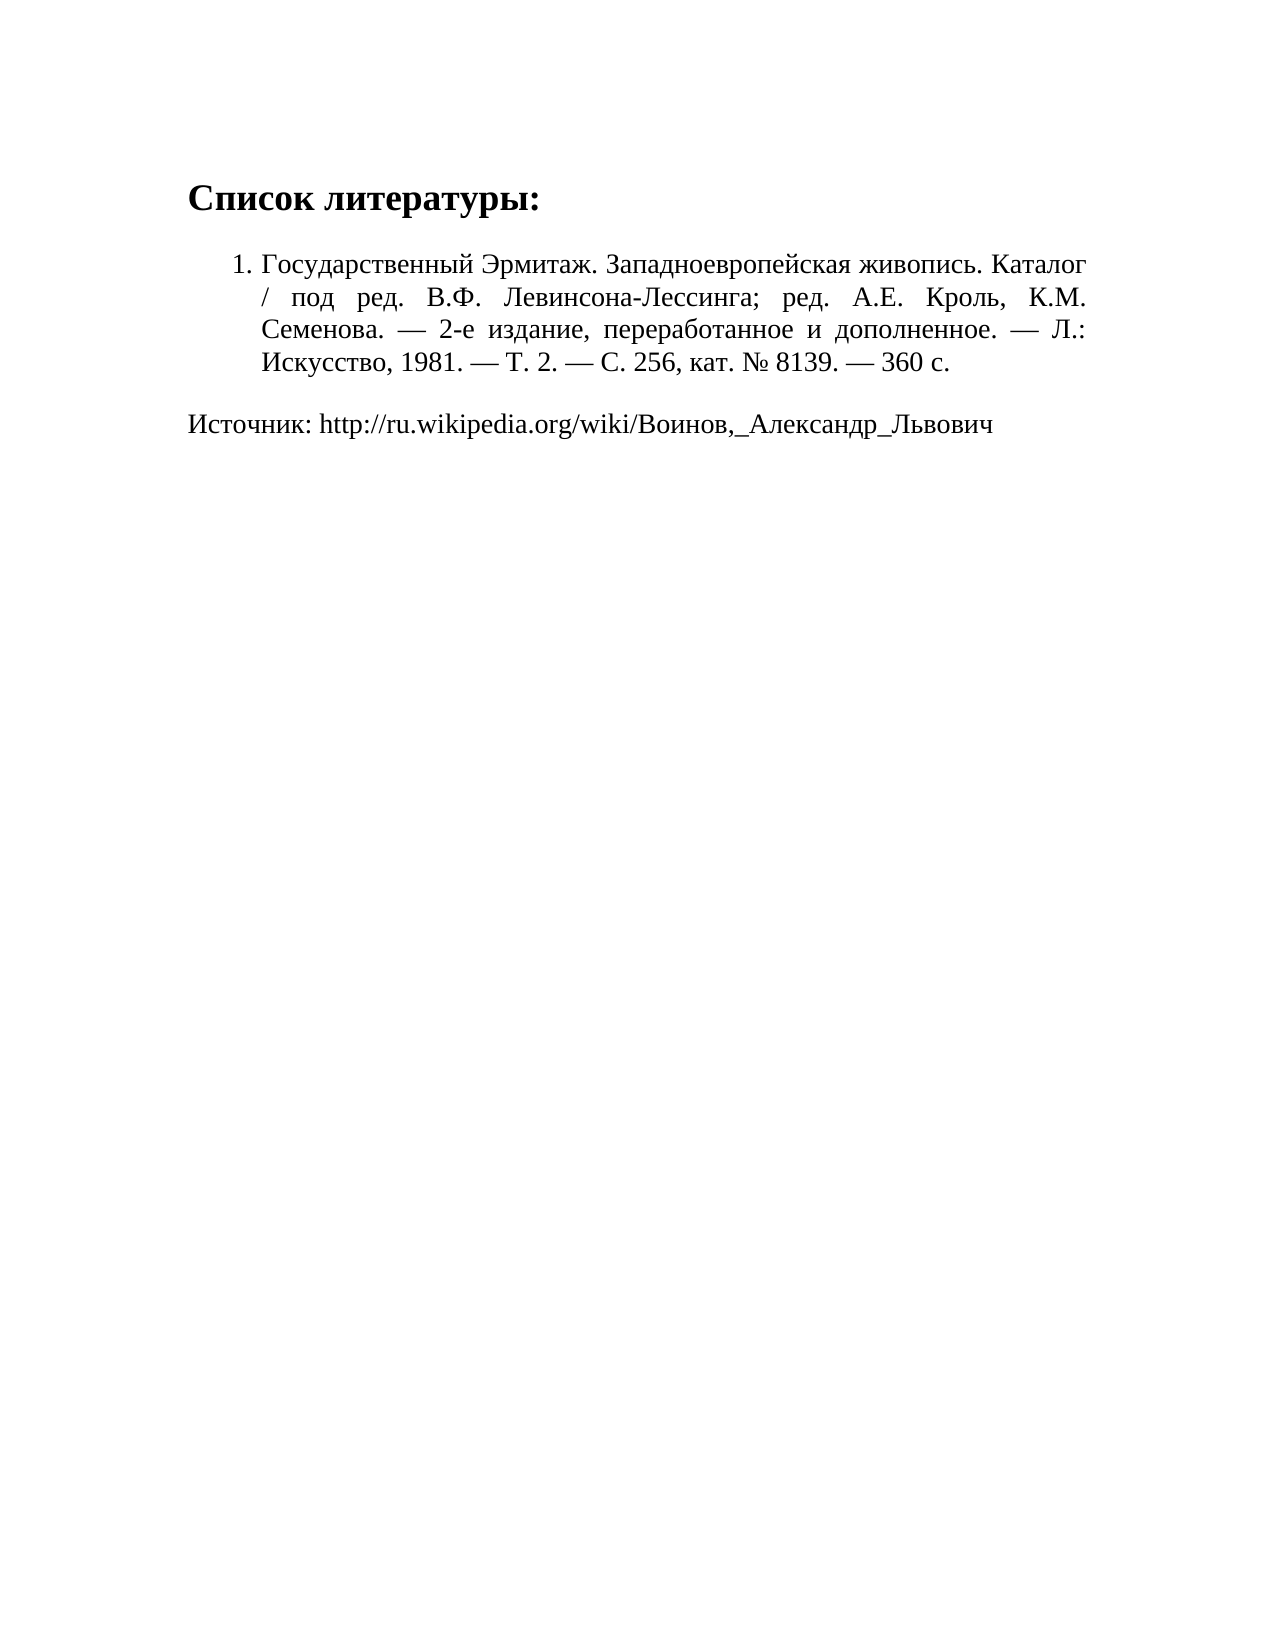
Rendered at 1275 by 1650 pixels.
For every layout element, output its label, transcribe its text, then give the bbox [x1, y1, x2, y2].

list Список литературы: [187, 175, 1087, 218]
text Источник: http://ru.wikipedia.org/wiki/Воинов,_Александр_Львович [187, 407, 1087, 439]
list Государственный Эрмитаж. Западноевропейская живопись. Каталог / под ред. В.Ф. Левинсона-Лессинга; ред. А.Е. Кроль, К.М. Семенова. — 2-е издание, переработанное и дополненное. — Л.: Искусство, 1981. — Т. 2. — С. 256, кат. № 8139. — 360 с. [232, 248, 1087, 377]
